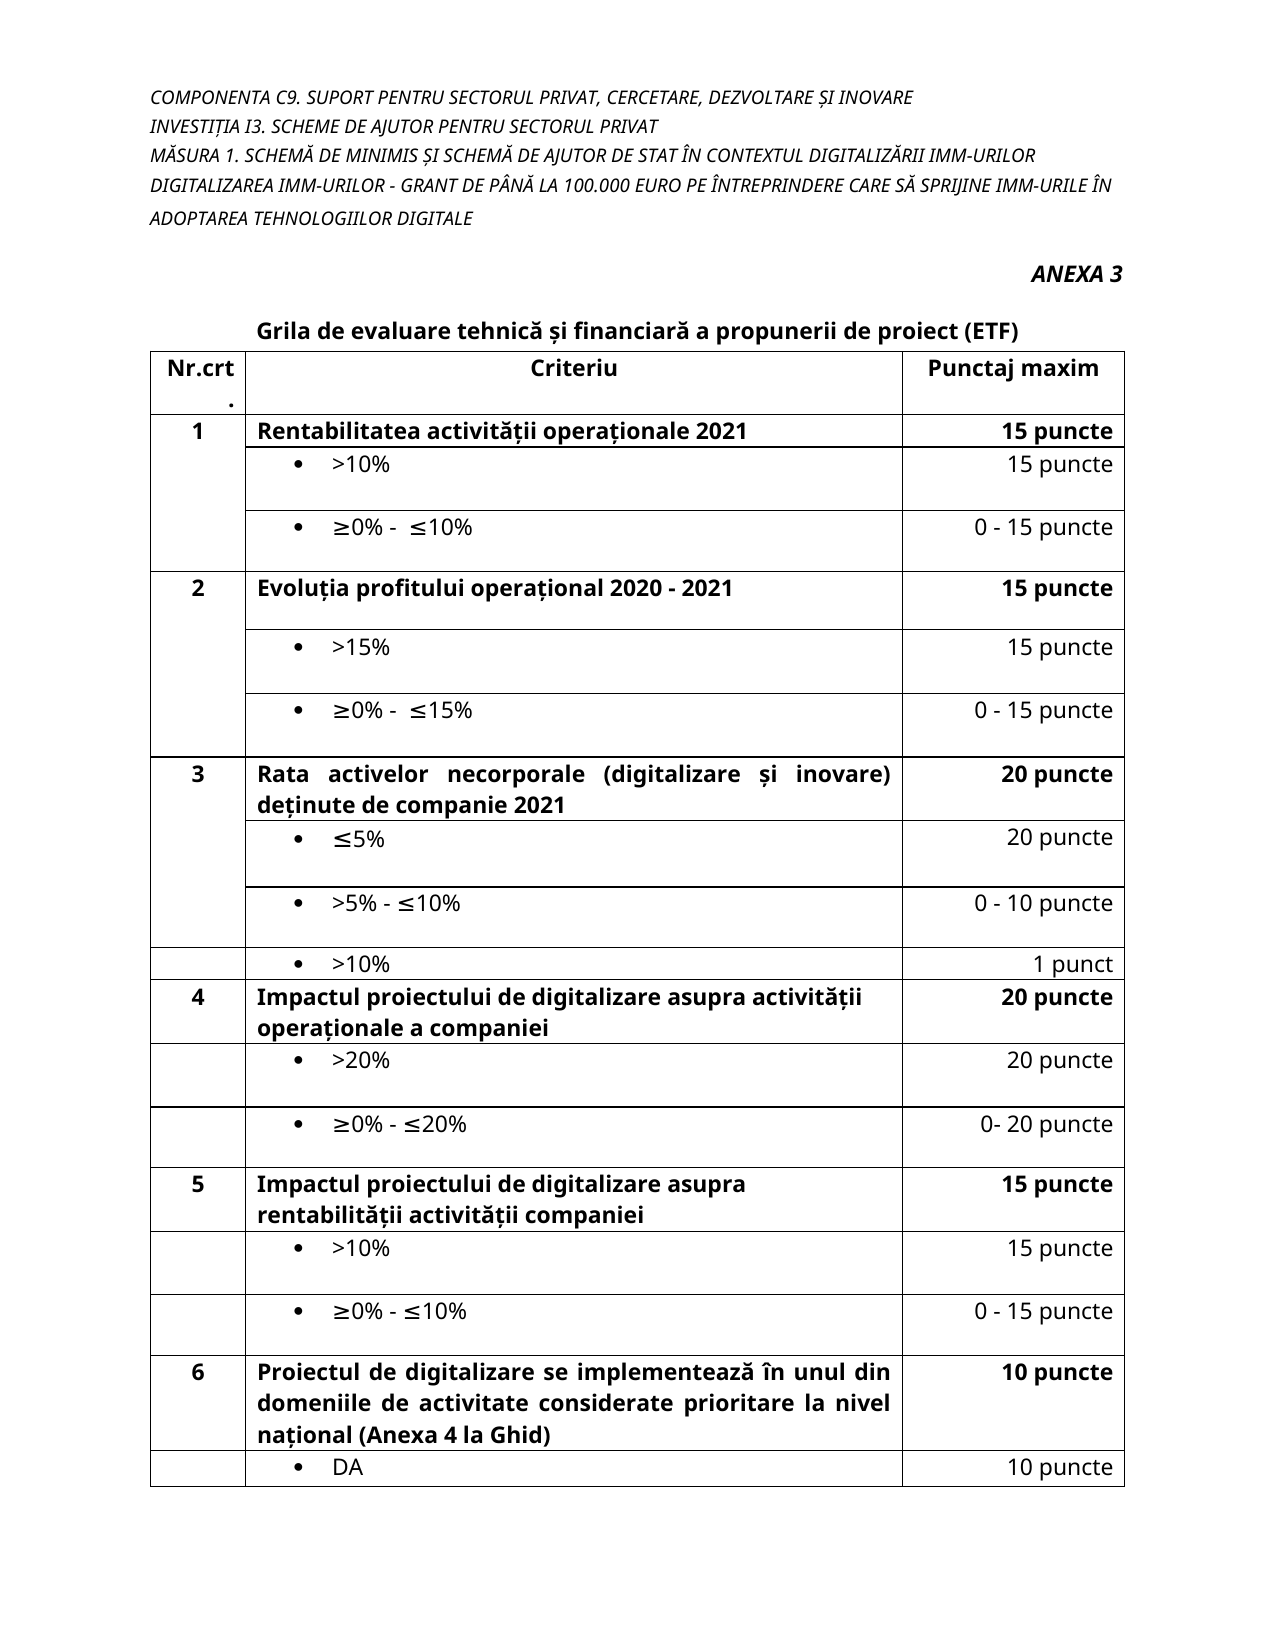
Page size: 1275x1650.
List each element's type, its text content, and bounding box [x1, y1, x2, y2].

table_cell >10% [246, 1232, 902, 1294]
table_cell 20 puncte [903, 980, 1124, 1043]
table_cell ≥0% - ≤10% [246, 1295, 902, 1355]
text ANEXA 3 [150, 258, 1125, 289]
table_cell Rentabilitatea activității operaționale 2021 [246, 415, 902, 446]
table_cell 0 - 10 puncte [903, 888, 1124, 947]
table_cell [151, 1232, 245, 1294]
table_cell 10 puncte [903, 1451, 1124, 1486]
table_cell 15 puncte [903, 1232, 1124, 1294]
subtitle COMPONENTA C9. SUPORT PENTRU SECTORUL PRIVAT, CERCETARE, DEZVOLTARE ȘI INOVARE [150, 84, 1125, 109]
table_cell 15 puncte [903, 448, 1124, 510]
table_cell >10% [246, 948, 902, 979]
table_cell 1 [151, 415, 245, 571]
table_cell 15 puncte [903, 1168, 1124, 1231]
table_cell >20% [246, 1044, 902, 1106]
table_cell [151, 1451, 245, 1486]
text MĂSURA 1. SCHEMĂ DE MINIMIS ȘI SCHEMĂ DE AJUTOR DE STAT ÎN CONTEXTUL DIGITALIZĂRII IMM-URILOR [150, 143, 1125, 168]
text DIGITALIZAREA IMM-URILOR - GRANT DE PÂNĂ LA 100.000 EURO PE ÎNTREPRINDERE CARE SĂ SPRIJINE IMM-URILE ÎN ADOPTAREA TEHNOLOGIILOR DIGITALE [150, 172, 1125, 232]
table_header Punctaj maxim [903, 352, 1124, 414]
table_cell >10% [246, 448, 902, 510]
table_cell Impactul proiectului de digitalizare asupra activității operaționale a companiei [246, 980, 902, 1043]
table_cell [151, 1108, 245, 1167]
table_cell ≥0% - ≤10% [246, 511, 902, 571]
table_cell Evoluția profitului operațional 2020 - 2021 [246, 572, 902, 629]
table_header Criteriu [246, 352, 902, 414]
table_cell Proiectul de digitalizare se implementează în unul din domeniile de activitate considerate prioritare la nivel național (Anexa 4 la Ghid) [246, 1356, 902, 1450]
text INVESTIȚIA I3. SCHEME DE AJUTOR PENTRU SECTORUL PRIVAT [150, 113, 1125, 139]
table_cell 1 punct [903, 948, 1124, 979]
table_cell 6 [151, 1356, 245, 1450]
table_cell ≤5% [246, 821, 902, 886]
table_cell Impactul proiectului de digitalizare asupra rentabilității activității companiei [246, 1168, 902, 1231]
table_cell Rata activelor necorporale (digitalizare și inovare) deținute de companie 2021 [246, 758, 902, 820]
table_cell ≥0% - ≤20% [246, 1108, 902, 1167]
table_cell 0- 20 puncte [903, 1108, 1124, 1167]
table_cell 20 puncte [903, 758, 1124, 820]
table_cell 15 puncte [903, 572, 1124, 629]
table_cell >15% [246, 630, 902, 693]
table_cell 5 [151, 1168, 245, 1231]
table_cell 15 puncte [903, 630, 1124, 693]
table_cell >5% - ≤10% [246, 888, 902, 947]
table_cell DA [246, 1451, 902, 1486]
table_cell 2 [151, 572, 245, 756]
table_cell ≥0% - ≤15% [246, 694, 902, 756]
table_cell 0 - 15 puncte [903, 511, 1124, 571]
table_header Nr.crt. [151, 352, 245, 414]
table_cell [151, 948, 245, 979]
table_cell 4 [151, 980, 245, 1043]
table_cell 15 puncte [903, 415, 1124, 446]
table_cell 0 - 15 puncte [903, 694, 1124, 756]
table_cell [151, 1044, 245, 1106]
table_cell 20 puncte [903, 821, 1124, 886]
table_cell 3 [151, 758, 245, 947]
text Grila de evaluare tehnică și financiară a propunerii de proiect (ETF) [150, 315, 1125, 346]
table_cell 20 puncte [903, 1044, 1124, 1106]
table_cell [151, 1295, 245, 1355]
table_cell 10 puncte [903, 1356, 1124, 1450]
table_cell 0 - 15 puncte [903, 1295, 1124, 1355]
